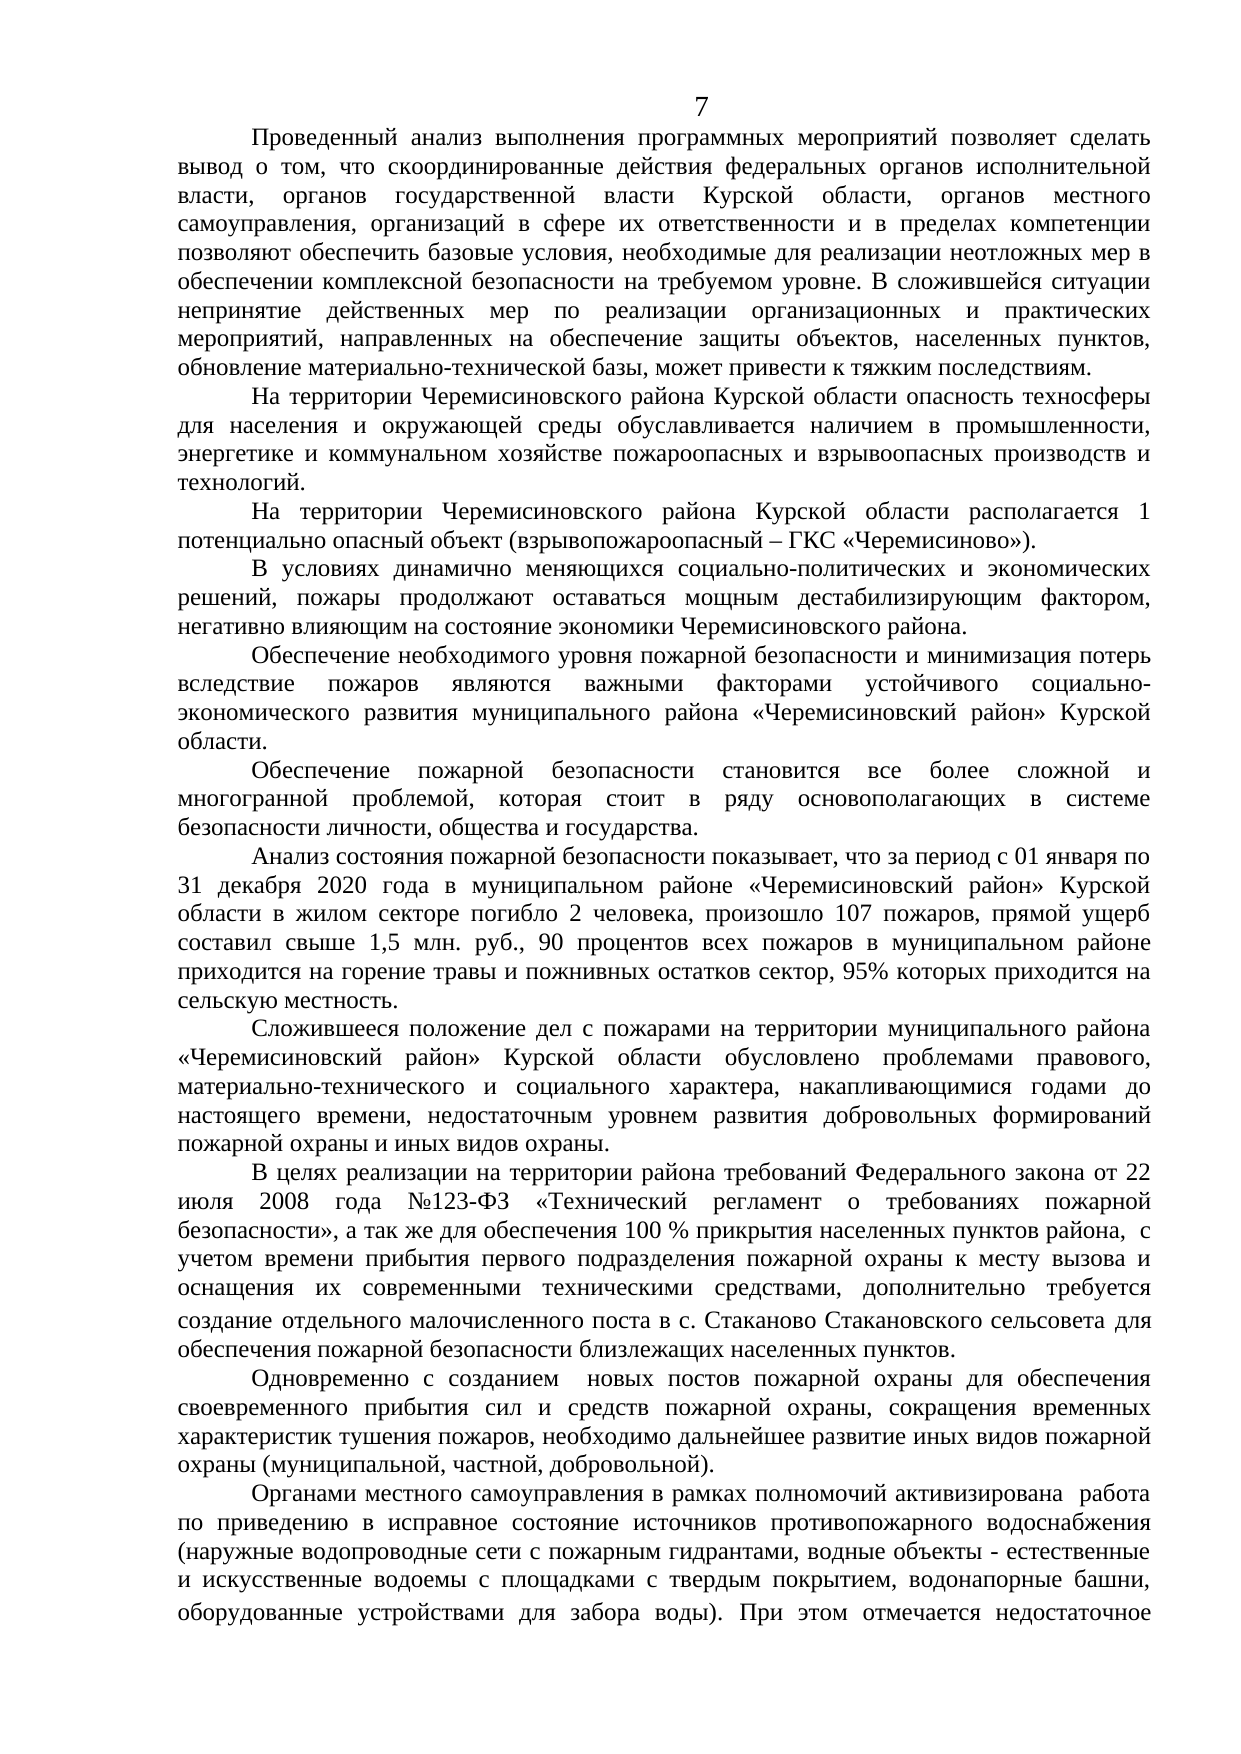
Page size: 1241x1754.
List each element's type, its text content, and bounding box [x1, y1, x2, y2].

text Обеспечение пожарной безопасности становится все более сложной и многогранной проблемой, которая стоит в ряду основополагающих в системе безопасности личности, общества и государства. [177, 755, 1152, 841]
text Одновременно с созданием новых постов пожарной охраны для обеспечения своевременного прибытия сил и средств пожарной охраны, сокращения временных характеристик тушения пожаров, необходимо дальнейшее развитие иных видов пожарной охраны (муниципальной, частной, добровольной). [177, 1363, 1152, 1478]
text В целях реализации на территории района требований Федерального закона от 22 июля 2008 года №123-ФЗ «Технический регламент о требованиях пожарной безопасности», а так же для обеспечения 100 % прикрытия населенных пунктов района, с учетом времени прибытия первого подразделения пожарной охраны к месту вызова и оснащения их современными техническими средствами, дополнительно требуется создание отдельного малочисленного поста в с. Стаканово Стакановского сельсовета для обеспечения пожарной безопасности близлежащих населенных пунктов. [177, 1157, 1152, 1363]
text Обеспечение необходимого уровня пожарной безопасности и минимизация потерь вследствие пожаров являются важными факторами устойчивого социально-экономического развития муниципального района «Черемисиновский район» Курской области. [177, 640, 1152, 755]
text Проведенный анализ выполнения программных мероприятий позволяет сделать вывод о том, что скоординированные действия федеральных органов исполнительной власти, органов государственной власти Курской области, органов местного самоуправления, организаций в сфере их ответственности и в пределах компетенции позволяют обеспечить базовые условия, необходимые для реализации неотложных мер в обеспечении комплексной безопасности на требуемом уровне. В сложившейся ситуации непринятие действенных мер по реализации организационных и практических мероприятий, направленных на обеспечение защиты объектов, населенных пунктов, обновление материально-технической базы, может привести к тяжким последствиям. [177, 122, 1152, 381]
text В условиях динамично меняющихся социально-политических и экономических решений, пожары продолжают оставаться мощным дестабилизирующим фактором, негативно влияющим на состояние экономики Черемисиновского района. [177, 553, 1152, 640]
text Анализ состояния пожарной безопасности показывает, что за период с 01 января по 31 декабря 2020 года в муниципальном районе «Черемисиновский район» Курской области в жилом секторе погибло 2 человека, произошло 107 пожаров, прямой ущерб составил свыше 1,5 млн. руб., 90 процентов всех пожаров в муниципальном районе приходится на горение травы и пожнивных остатков сектор, 95% которых приходится на сельскую местность. [177, 841, 1152, 1013]
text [177, 1478, 1152, 1627]
text 7 [177, 89, 1152, 122]
text На территории Черемисиновского района Курской области располагается 1 потенциально опасный объект (взрывопожароопасный – ГКС «Черемисиново»). [177, 496, 1152, 553]
text На территории Черемисиновского района Курской области опасность техносферы для населения и окружающей среды обуславливается наличием в промышленности, энергетике и коммунальном хозяйстве пожароопасных и взрывоопасных производств и технологий. [177, 381, 1152, 496]
text Сложившееся положение дел с пожарами на территории муниципального района «Черемисиновский район» Курской области обусловлено проблемами правового, материально-технического и социального характера, накапливающимися годами до настоящего времени, недостаточным уровнем развития добровольных формирований пожарной охраны и иных видов охраны. [177, 1013, 1152, 1157]
